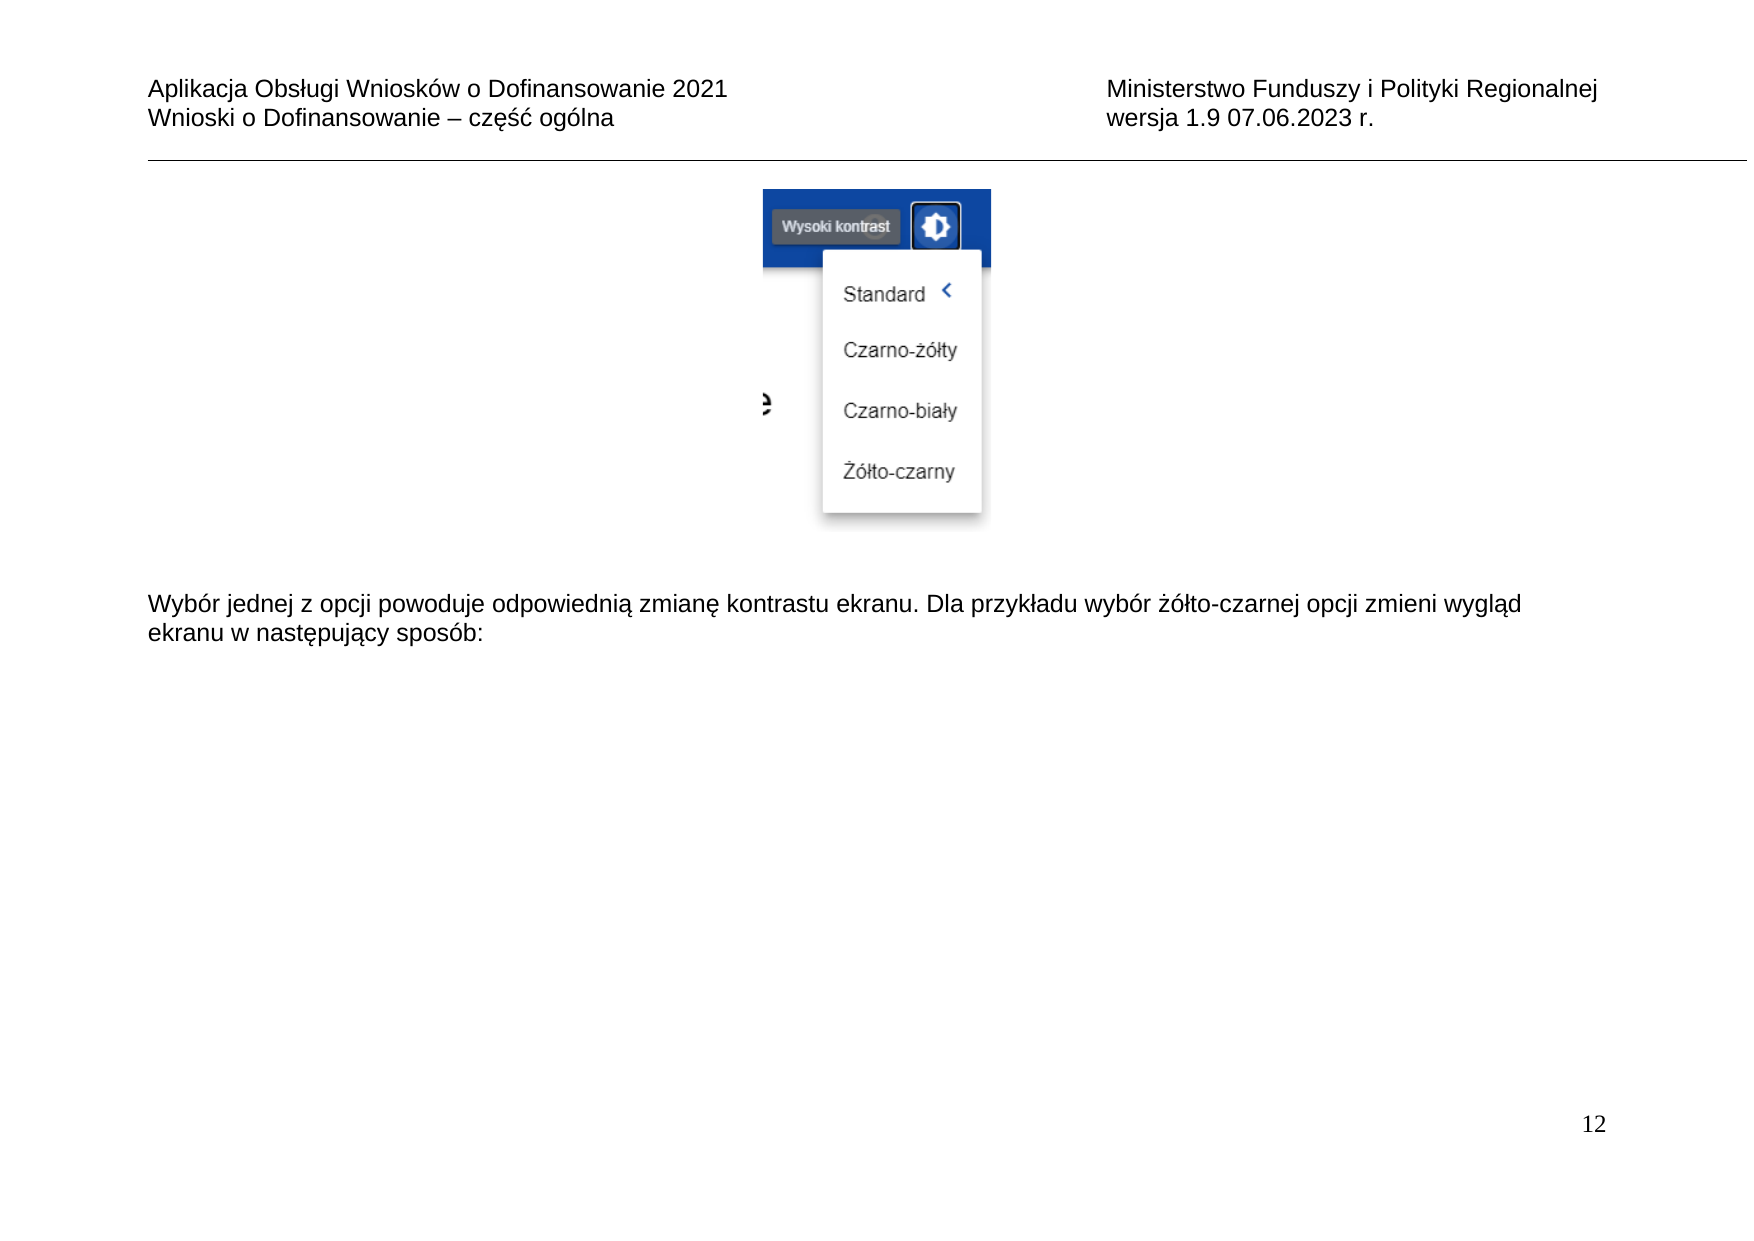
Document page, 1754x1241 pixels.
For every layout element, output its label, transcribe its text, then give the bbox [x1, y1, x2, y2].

picture [762, 189, 992, 532]
text Wybór jednej z opcji powoduje odpowiednią zmianę kontrastu ekranu. Dla przykładu wybór żółto-czarnej opcji zmieni wygląd ekranu w następujący sposób: [148, 589, 1606, 646]
